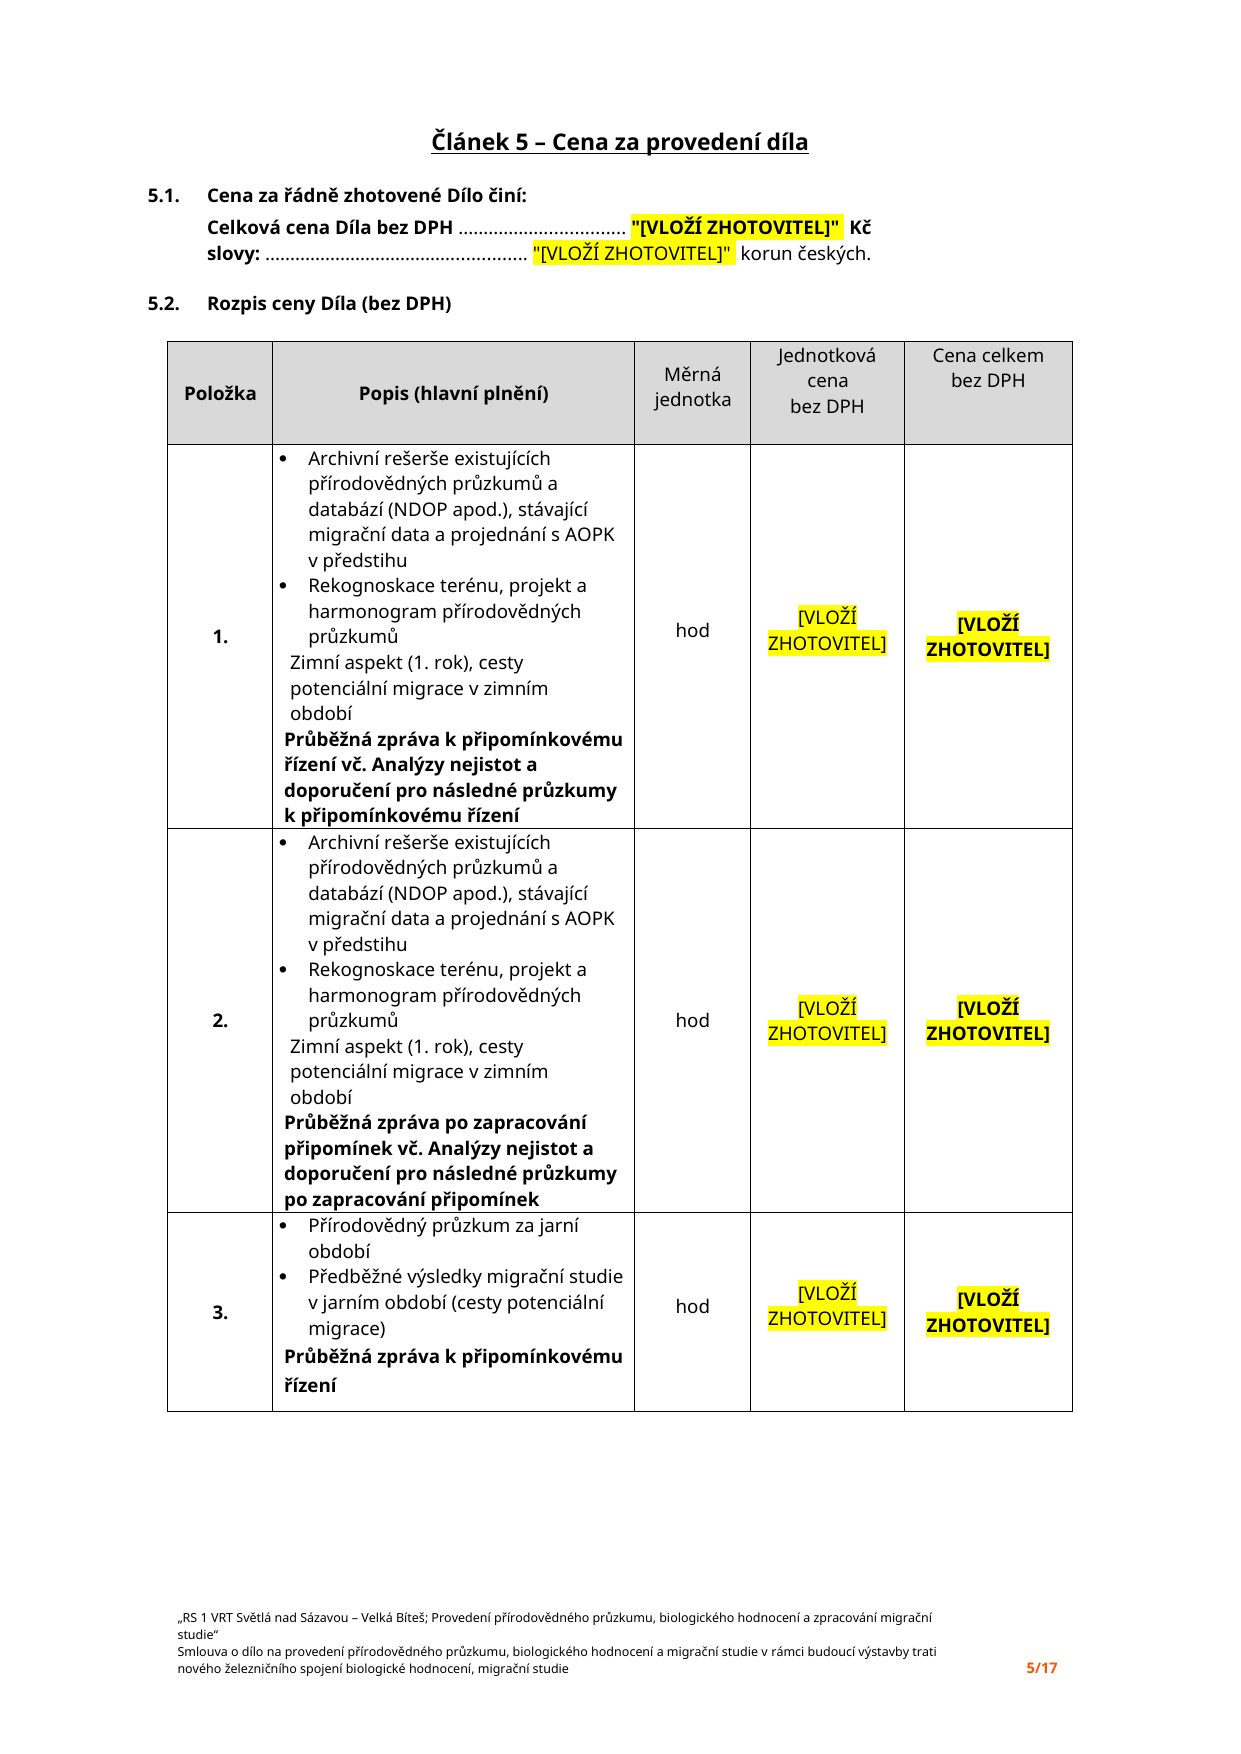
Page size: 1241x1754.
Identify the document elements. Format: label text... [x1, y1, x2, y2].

text 5.1. Cena za řádně zhotovené Dílo činí: [148, 183, 1092, 208]
table_header Měrná jednotka [635, 342, 750, 444]
table_header Cena celkem bez DPH [905, 342, 1072, 444]
text slovy: korun českých. [207, 240, 533, 265]
table_cell [VLOŽÍ ZHOTOVITEL] [905, 445, 1072, 828]
text 5.2. Rozpis ceny Díla (bez DPH) [148, 290, 1092, 316]
table_cell Archivní rešerše existujících přírodovědných průzkumů a databází (NDOP apod.), stávající migrační data a projednání s AOPK v předstihu Rekognoskace terénu, projekt a harmonogram přírodovědných průzkumů Zimní aspekt (1. rok), cesty potenciální migrace v zimním období Průběžná zpráva k připomínkovému řízení vč. Analýzy nejistot a doporučení pro následné průzkumy k připomínkovému řízení [273, 445, 634, 828]
table_cell [VLOŽÍ ZHOTOVITEL] [751, 445, 904, 828]
table_cell hod [635, 445, 750, 828]
text slovy: korun českých. [736, 240, 1092, 265]
table_cell 1. [168, 445, 272, 828]
table_cell 2. [168, 829, 272, 1212]
table_cell 3. [168, 1213, 272, 1411]
text Celková cena Díla bez DPH Kč [844, 214, 1092, 240]
table_cell [VLOŽÍ ZHOTOVITEL] [751, 1213, 904, 1411]
table_cell [VLOŽÍ ZHOTOVITEL] [751, 829, 904, 1212]
table_header Popis (hlavní plnění) [273, 342, 634, 444]
table_cell [VLOŽÍ ZHOTOVITEL] [905, 1213, 1072, 1411]
table_cell hod [635, 829, 750, 1212]
subtitle Článek 5 – Cena za provedení díla [148, 126, 1092, 158]
table_cell Přírodovědný průzkum za jarní období Předběžné výsledky migrační studie v jarním období (cesty potenciální migrace) Průběžná zpráva k připomínkovému řízení [273, 1213, 634, 1411]
text Celková cena Díla bez DPH Kč [207, 214, 631, 240]
table_header Jednotková cena bez DPH [751, 342, 904, 444]
table_header Položka [168, 342, 272, 444]
table_cell [VLOŽÍ ZHOTOVITEL] [905, 829, 1072, 1212]
table_cell hod [635, 1213, 750, 1411]
table_cell Archivní rešerše existujících přírodovědných průzkumů a databází (NDOP apod.), stávající migrační data a projednání s AOPK v předstihu Rekognoskace terénu, projekt a harmonogram přírodovědných průzkumů Zimní aspekt (1. rok), cesty potenciální migrace v zimním období Průběžná zpráva po zapracování připomínek vč. Analýzy nejistot a doporučení pro následné průzkumy po zapracování připomínek [273, 829, 634, 1212]
